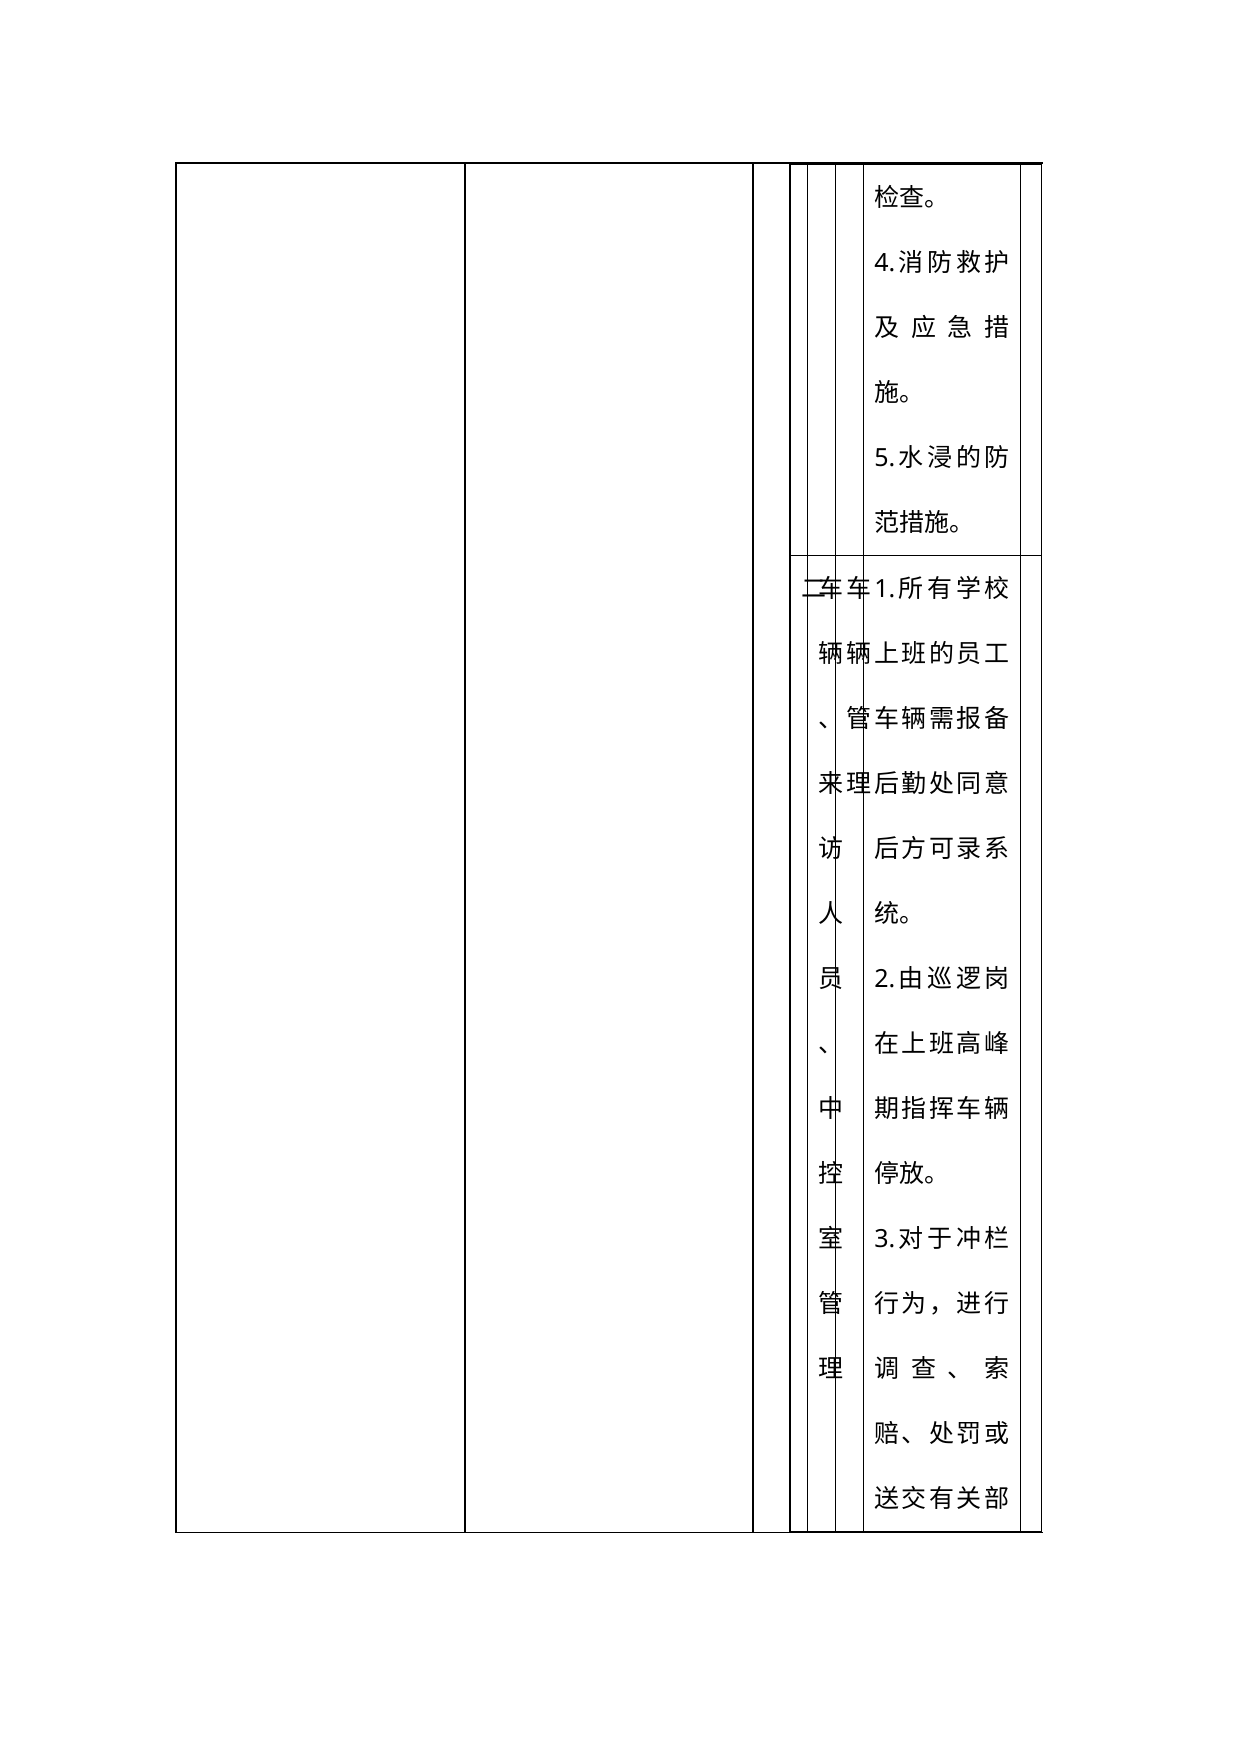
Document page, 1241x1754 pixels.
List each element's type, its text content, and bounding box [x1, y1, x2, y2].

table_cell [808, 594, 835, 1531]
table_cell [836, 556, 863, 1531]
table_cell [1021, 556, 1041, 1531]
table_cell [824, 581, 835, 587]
table_cell 1 [177, 164, 464, 1532]
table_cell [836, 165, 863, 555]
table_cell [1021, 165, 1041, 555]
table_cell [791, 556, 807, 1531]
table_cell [864, 165, 1020, 555]
table_cell [466, 164, 752, 1532]
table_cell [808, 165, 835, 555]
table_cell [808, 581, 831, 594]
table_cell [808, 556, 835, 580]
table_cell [864, 556, 1020, 1531]
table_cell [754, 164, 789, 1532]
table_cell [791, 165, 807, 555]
